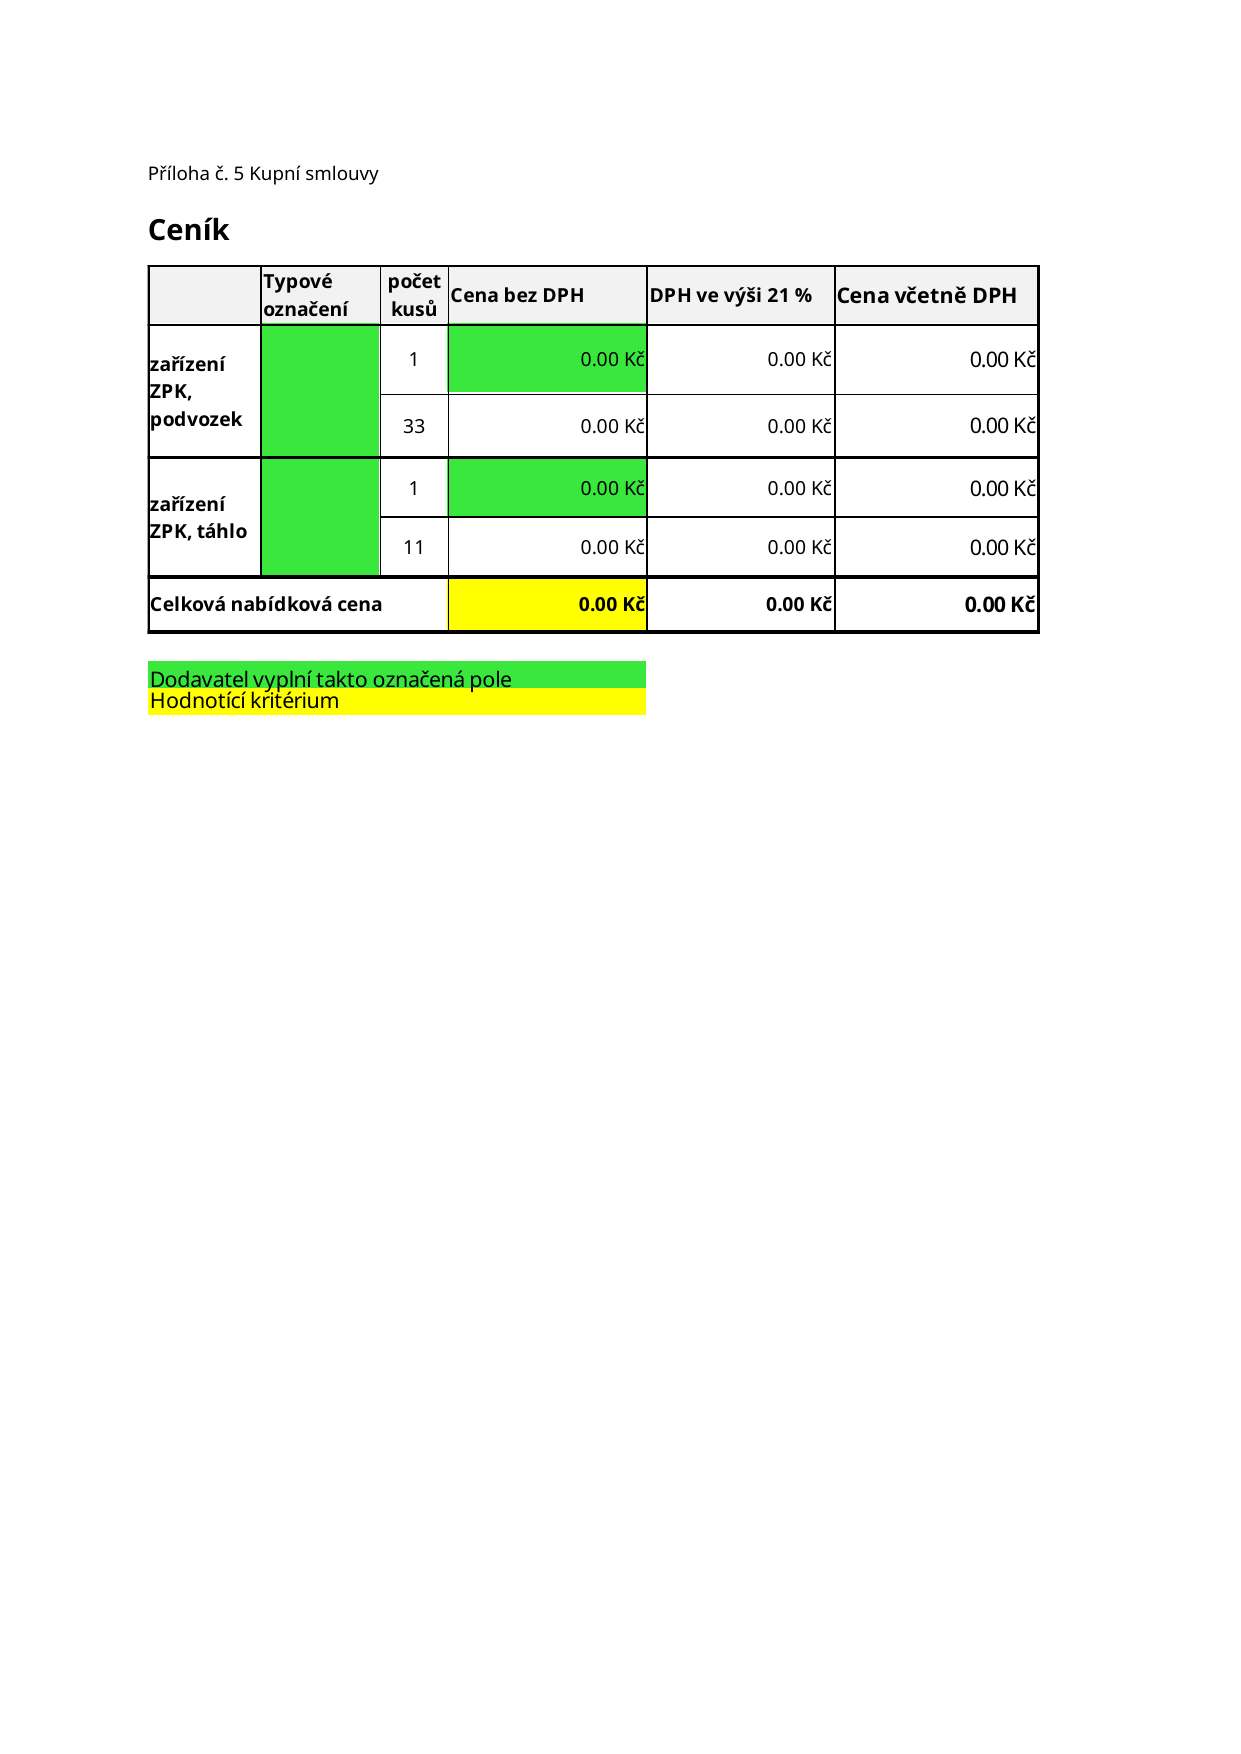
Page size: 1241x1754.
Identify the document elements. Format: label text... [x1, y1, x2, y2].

text Příloha č. 5 Kupní smlouvy [148, 160, 1093, 186]
subtitle Ceník [148, 209, 1093, 249]
